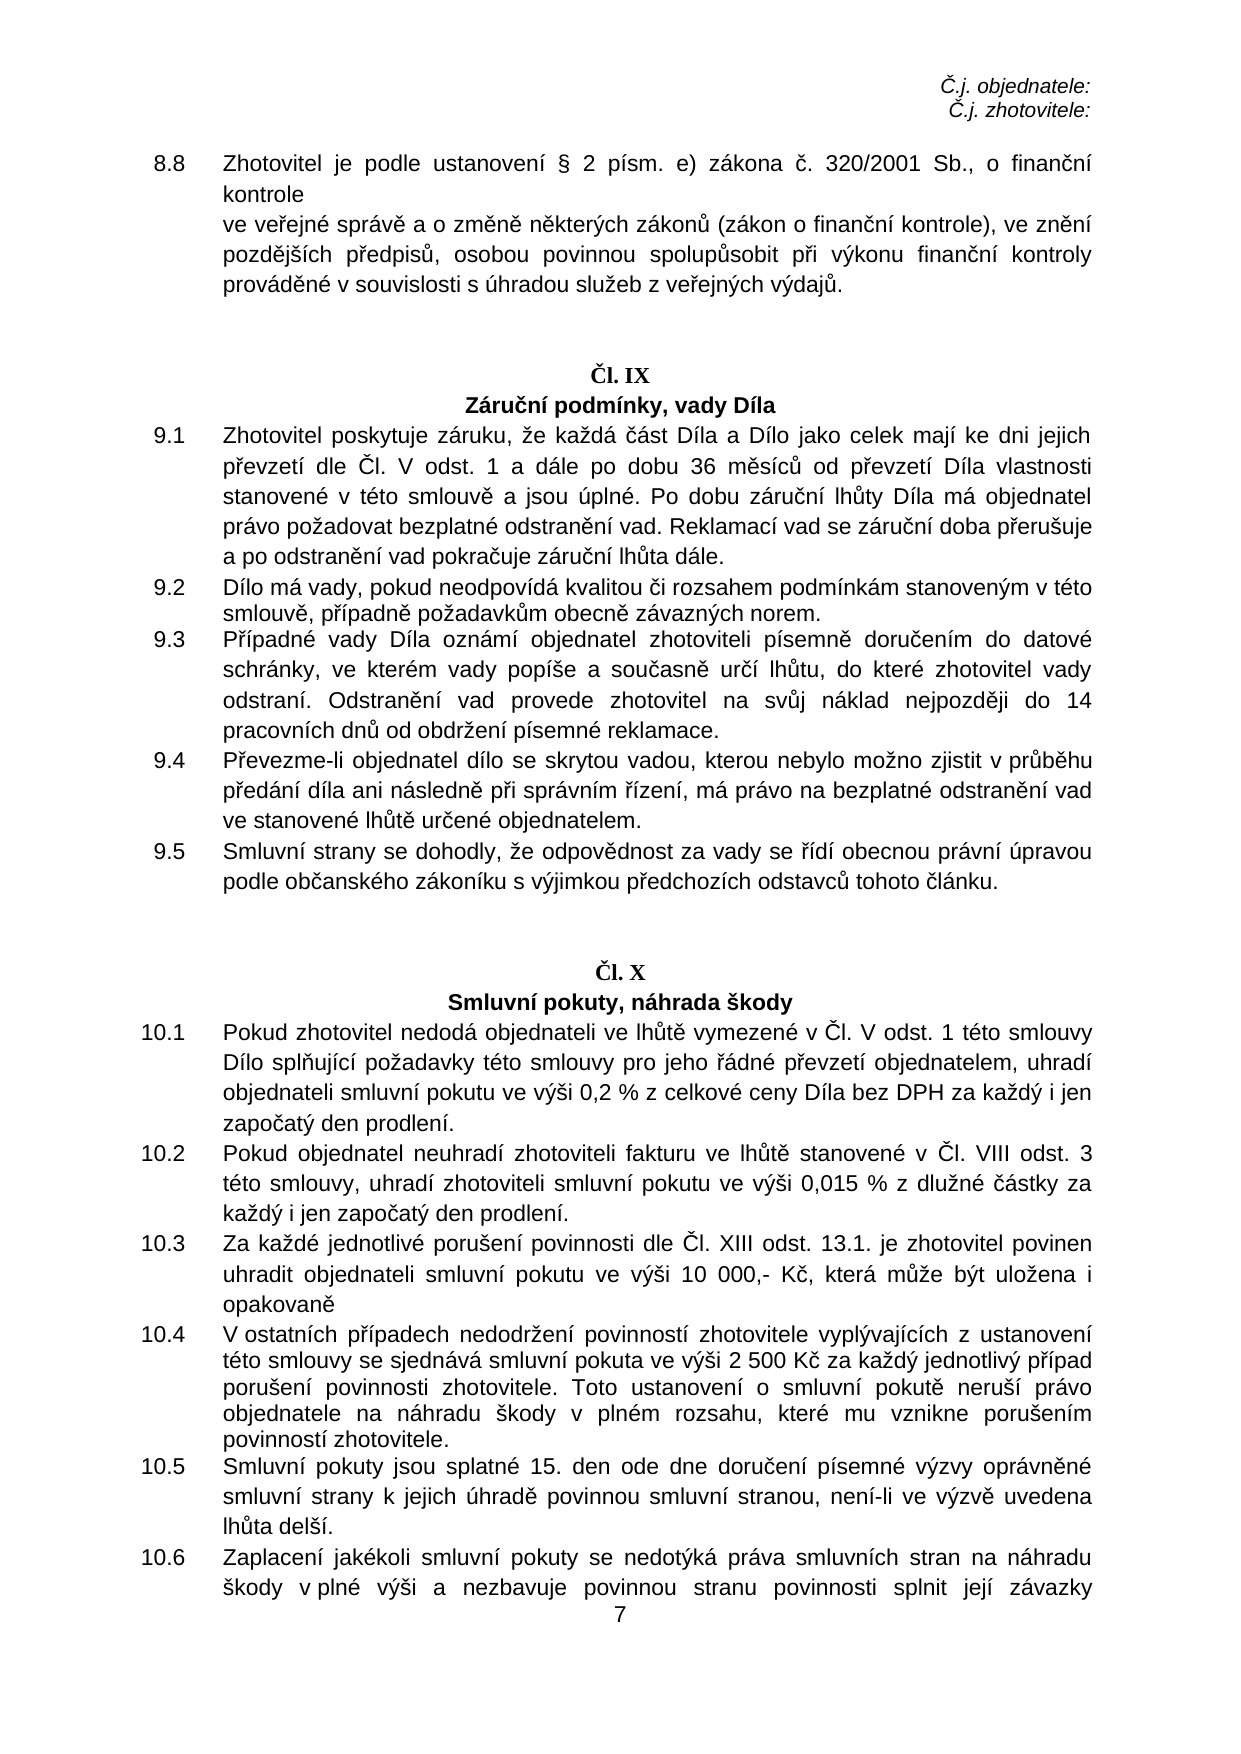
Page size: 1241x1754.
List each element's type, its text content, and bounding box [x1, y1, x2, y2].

list Pokud objednatel neuhradí zhotoviteli fakturu ve lhůtě stanovené v Čl. VIII odst. 3 této smlouvy, uhradí zhotoviteli smluvní pokutu ve výši 0,015 % z dlužné částky za každý i jen započatý den prodlení. [185, 1140, 1093, 1227]
list Smluvní pokuty jsou splatné 15. den ode dne doručení písemné výzvy oprávněné smluvní strany k jejich úhradě povinnou smluvní stranou, není-li ve výzvě uvedena lhůta delší. [185, 1453, 1093, 1539]
list Záruční podmínky, vady Díla [148, 362, 1093, 418]
list Za každé jednotlivé porušení povinnosti dle Čl. XII odst. 1. je zhotovitel povinen uhradit objednateli smluvní pokutu ve výši 10 000,- Kč, která může být uložena i opakovaně [185, 1230, 1093, 1317]
list Zhotovitel je podle ustanovení § 2 písm. e) zákona č. 320/2001 Sb., o finanční kontrole ve veřejné správě a o změně některých zákonů (zákon o finanční kontrole), ve znění pozdějších předpisů, osobou povinnou spolupůsobit při výkonu finanční kontroly prováděné v souvislosti s úhradou služeb z veřejných výdajů. [185, 150, 1093, 298]
list Dílo má vady, pokud neodpovídá kvalitou či rozsahem podmínkám stanoveným v této smlouvě, případně požadavkům obecně závazných norem. [185, 573, 1093, 626]
list Smluvní pokuty, náhrada škody [148, 958, 1093, 1015]
list V ostatních případech nedodržení povinností zhotovitele vyplývajících z ustanovení této smlouvy se sjednává smluvní pokuta ve výši 2 500 Kč za každý jednotlivý případ porušení povinnosti zhotovitele. Toto ustanovení o smluvní pokutě neruší právo objednatele na náhradu škody v plném rozsahu, které mu vznikne porušením povinností zhotovitele. [185, 1321, 1093, 1453]
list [185, 1543, 1093, 1600]
list Zhotovitel poskytuje záruku, že každá část Díla a Dílo jako celek mají ke dni jejich převzetí dle Čl. V odst. 1 a dále po dobu 36 měsíců od převzetí Díla vlastnosti stanovené v této smlouvě a jsou úplné. Po dobu záruční lhůty Díla má objednatel právo požadovat bezplatné odstranění vad. Reklamací vad se záruční doba přerušuje a po odstranění vad pokračuje záruční lhůta dále. [185, 422, 1093, 569]
list Převezme-li objednatel dílo se skrytou vadou, kterou nebylo možno zjistit v průběhu předání díla ani následně při správním řízení, má právo na bezplatné odstranění vad ve stanovené lhůtě určené objednatelem. [185, 747, 1093, 834]
list Případné vady Díla oznámí objednatel zhotoviteli písemně doručením do datové schránky, ve kterém vady popíše a současně určí lhůtu, do které zhotovitel vady odstraní. Odstranění vad provede zhotovitel na svůj náklad nejpozději do 14 pracovních dnů od obdržení písemné reklamace. [185, 626, 1093, 743]
list Pokud zhotovitel nedodá objednateli ve lhůtě vymezené v Čl. V odst. 1 této smlouvy Dílo splňující požadavky této smlouvy pro jeho řádné převzetí objednatelem, uhradí objednateli smluvní pokutu ve výši 0,2 % z celkové ceny Díla bez DPH za každý i jen započatý den prodlení. [185, 1019, 1093, 1136]
list Smluvní strany se dohodly, že odpovědnost za vady se řídí obecnou právní úpravou podle občanského zákoníku s výjimkou předchozích odstavců tohoto článku. [185, 838, 1093, 894]
